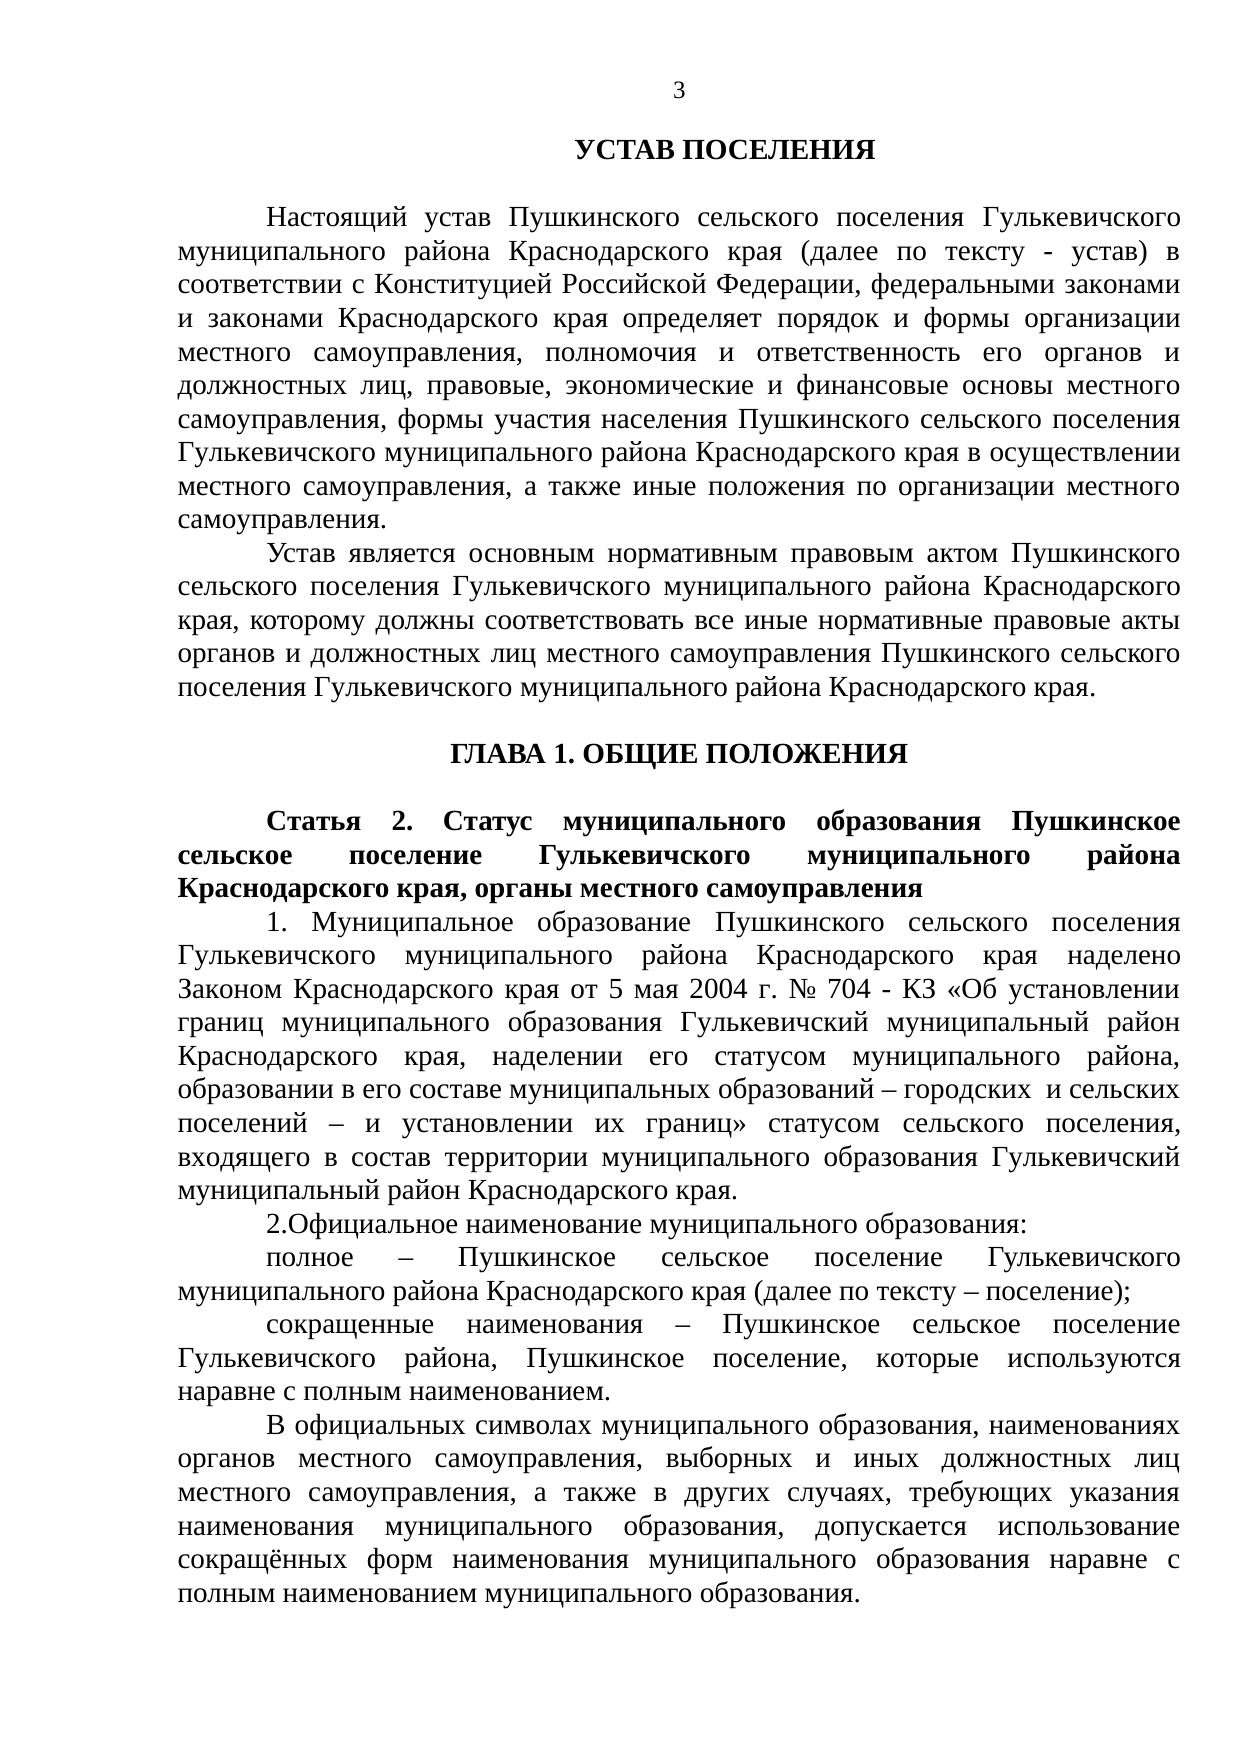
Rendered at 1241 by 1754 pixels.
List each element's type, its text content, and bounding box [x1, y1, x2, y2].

text Устав является основным нормативным правовым актом Пушкинского сельского поселения Гулькевичского муниципального района Краснодарского края, которому должны соответствовать все иные нормативные правовые акты органов и должностных лиц местного самоуправления Пушкинского сельского поселения Гулькевичского муниципального района Краснодарского края. [177, 535, 1181, 703]
text Статья 2. Статус муниципального образования Пушкинское сельское поселение Гулькевичского муниципального района Краснодарского края, органы местного самоуправления [177, 803, 1181, 904]
text полное – Пушкинское сельское поселение Гулькевичского муниципального района Краснодарского края (далее по тексту – поселение); [177, 1239, 1181, 1306]
text сокращенные наименования – Пушкинское сельское поселение Гулькевичского района, Пушкинское поселение, которые используются наравне с полным наименованием. [177, 1306, 1181, 1407]
text 1. Муниципальное образование Пушкинского сельского поселения Гулькевичского муниципального района Краснодарского края наделено Законом Краснодарского края от 5 мая 2004 г. № 704 - КЗ «Об установлении границ муниципального образования Гулькевичский муниципальный район Краснодарского края, наделении его статусом муниципального района, образовании в его составе муниципальных образований – городских и сельских поселений – и установлении их границ» статусом сельского поселения, входящего в состав территории муниципального образования Гулькевичский муниципальный район Краснодарского края. [177, 904, 1181, 1206]
subtitle ГЛАВА 1. ОБЩИЕ ПОЛОЖЕНИЯ [177, 736, 1181, 770]
text В официальных символах муниципального образования, наименованиях органов местного самоуправления, выборных и иных должностных лиц местного самоуправления, а также в других случаях, требующих указания наименования муниципального образования, допускается использование сокращённых форм наименования муниципального образования наравне с полным наименованием муниципального образования. [177, 1407, 1181, 1608]
text 2.Официальное наименование муниципального образования: [177, 1206, 1181, 1239]
text Настоящий устав Пушкинского сельского поселения Гулькевичского муниципального района Краснодарского края (далее по тексту - устав) в соответствии с Конституцией Российской Федерации, федеральными законами и законами Краснодарского края определяет порядок и формы организации местного самоуправления, полномочия и ответственность его органов и должностных лиц, правовые, экономические и финансовые основы местного самоуправления, формы участия населения Пушкинского сельского поселения Гулькевичского муниципального района Краснодарского края в осуществлении местного самоуправления, а также иные положения по организации местного самоуправления. [177, 199, 1181, 535]
subtitle УСТАВ ПОСЕЛЕНИЯ [177, 132, 1184, 166]
